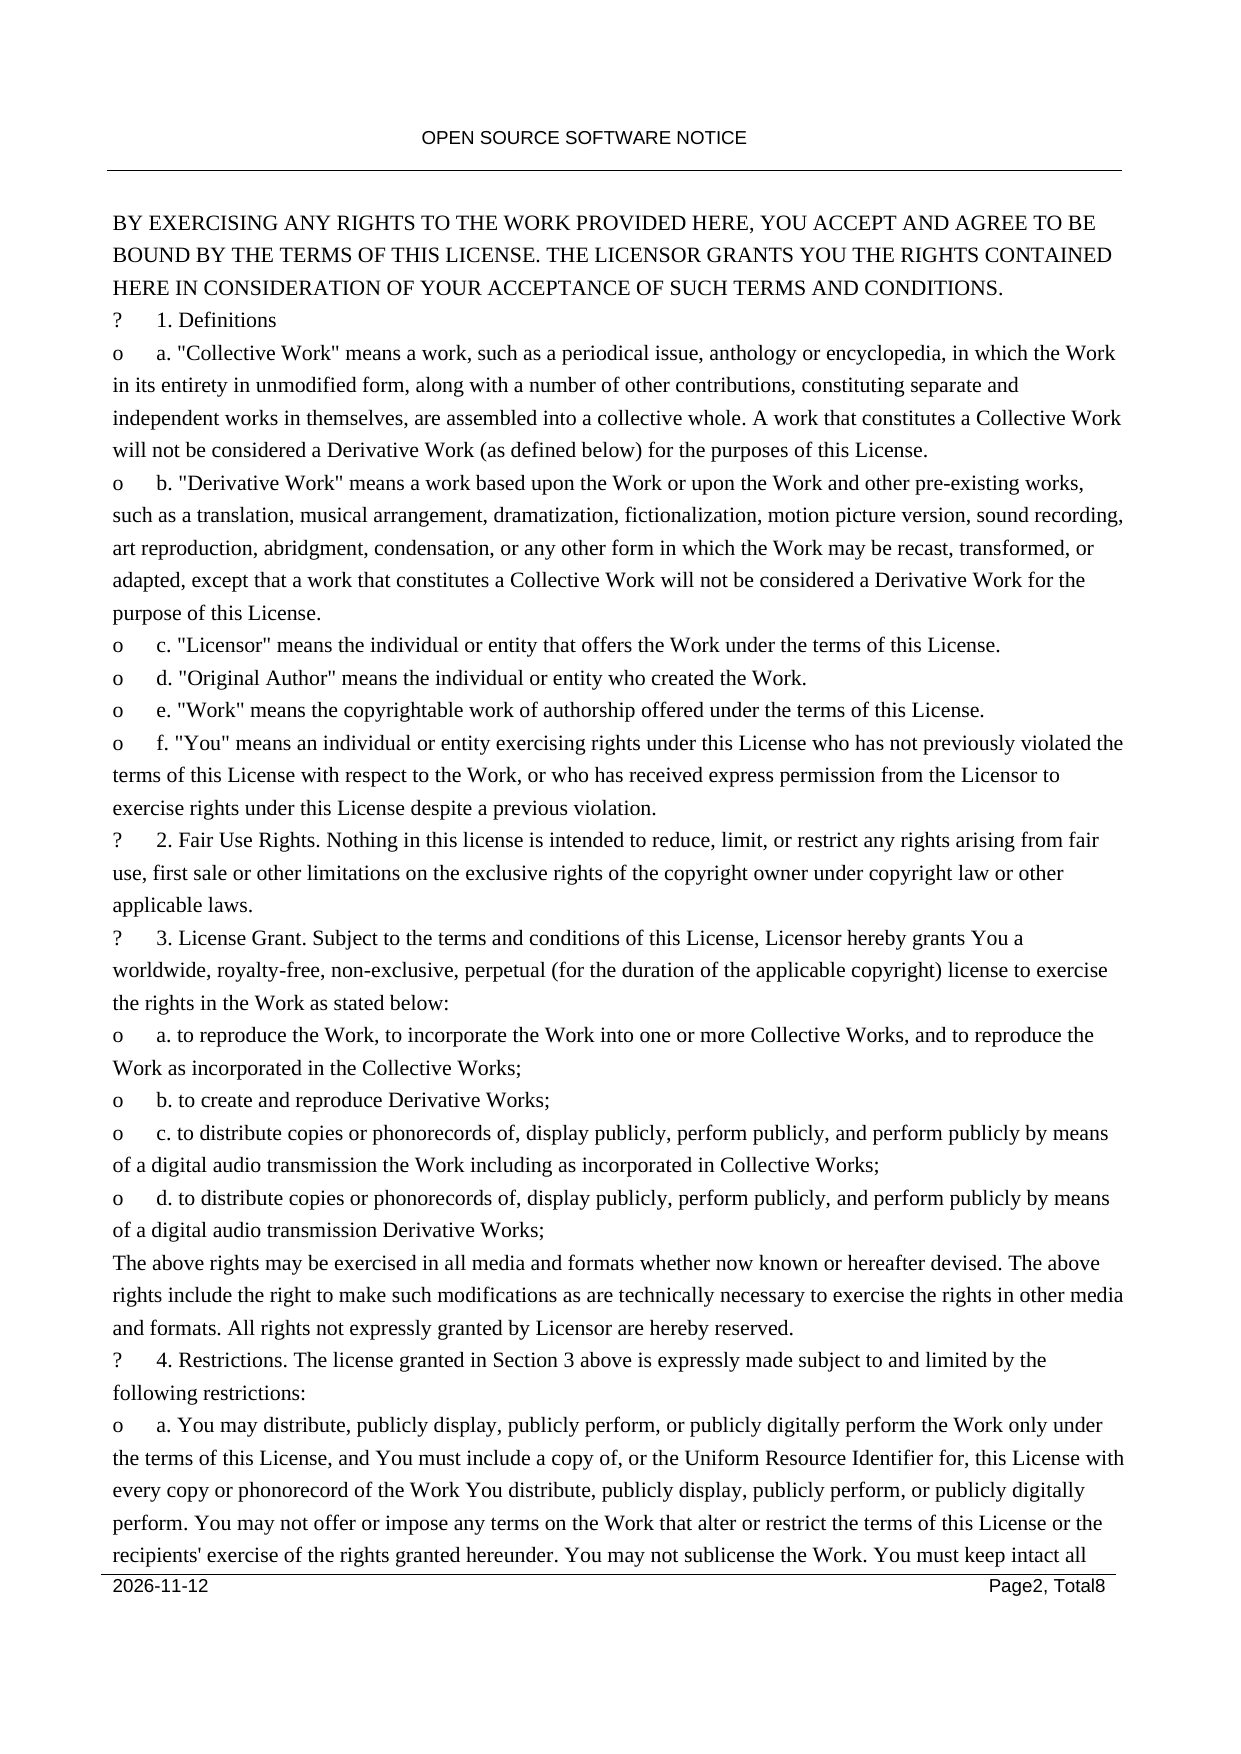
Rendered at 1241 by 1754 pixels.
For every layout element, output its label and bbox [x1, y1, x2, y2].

text [112, 206, 1128, 1571]
